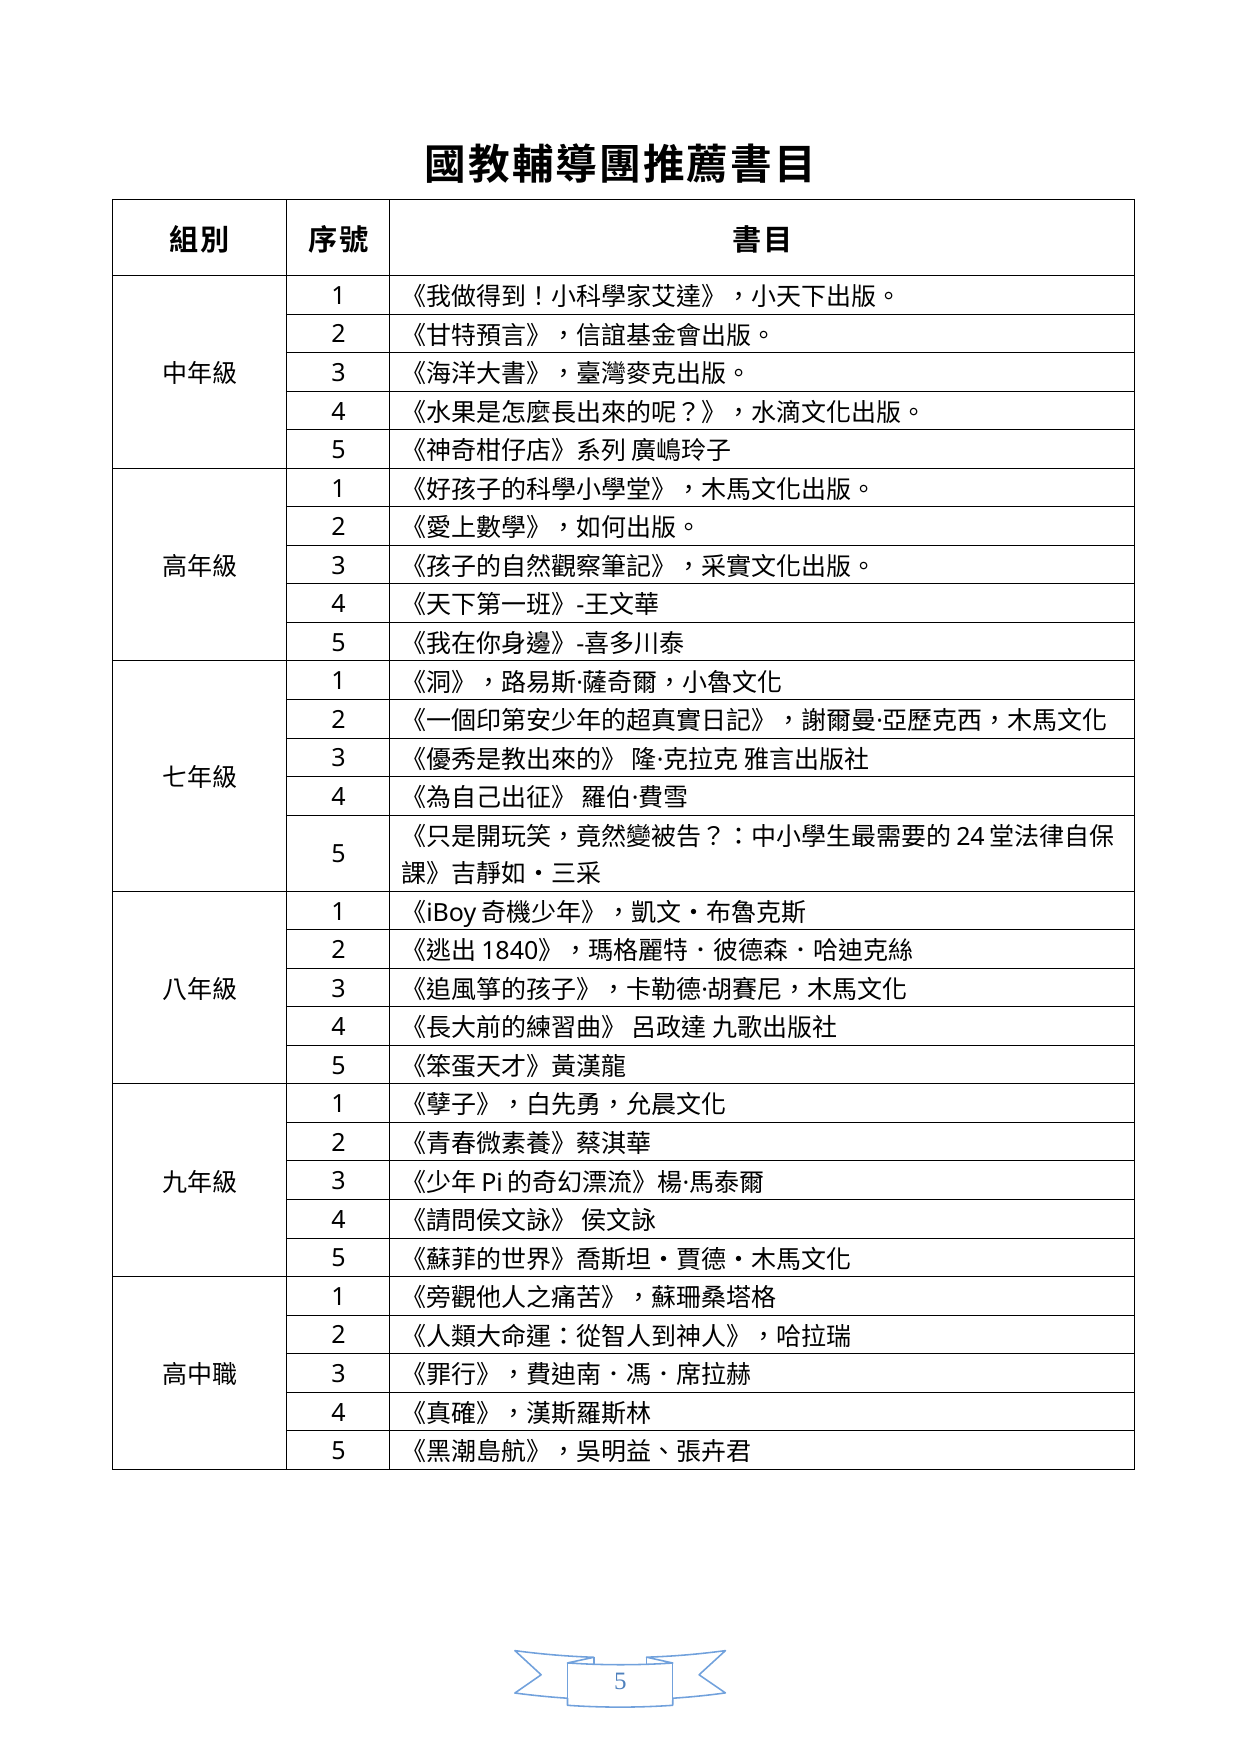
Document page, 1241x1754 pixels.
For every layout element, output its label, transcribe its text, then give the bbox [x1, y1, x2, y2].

table_header 序號 [287, 200, 389, 275]
table_cell 高中職 [113, 1277, 286, 1469]
table_cell 3 [287, 739, 389, 776]
table_cell 5 [287, 816, 389, 891]
table_cell 5 [287, 430, 389, 468]
table_cell 《笨蛋天才》黃漢龍 [390, 1046, 1134, 1083]
table_cell 《請問侯文詠》 侯文詠 [390, 1200, 1134, 1237]
table_cell 《逃出1840》，瑪格麗特．彼德森．哈迪克絲 [390, 930, 1134, 968]
table_cell 《少年Pi的奇幻漂流》楊·馬泰爾 [390, 1161, 1134, 1199]
table_cell 4 [287, 584, 389, 622]
table_cell 2 [287, 930, 389, 968]
table_cell 1 [287, 661, 389, 699]
table_cell 《iBoy奇機少年》，凱文‧布魯克斯 [390, 892, 1134, 929]
table_cell 3 [287, 1161, 389, 1199]
table_cell 4 [287, 1200, 389, 1237]
table_cell 1 [287, 1277, 389, 1314]
table_cell 《海洋大書》，臺灣麥克出版。 [390, 353, 1134, 391]
table_cell 3 [287, 546, 389, 583]
table_cell 4 [287, 777, 389, 814]
table_cell 九年級 [113, 1084, 286, 1276]
table_cell 《追風箏的孩子》，卡勒德·胡賽尼，木馬文化 [390, 969, 1134, 1006]
table_cell 4 [287, 1393, 389, 1430]
table_cell 1 [287, 276, 389, 313]
table_cell 2 [287, 1123, 389, 1160]
table_cell 《好孩子的科學小學堂》，木馬文化出版。 [390, 469, 1134, 506]
table_cell 《天下第一班》-王文華 [390, 584, 1134, 622]
table_cell 2 [287, 1316, 389, 1353]
table_cell 《我在你身邊》-喜多川泰 [390, 623, 1134, 660]
table_cell 3 [287, 1354, 389, 1392]
table_cell 《洞》，路易斯·薩奇爾，小魯文化 [390, 661, 1134, 699]
table_cell 4 [287, 1007, 389, 1045]
table_cell 《真確》，漢斯羅斯林 [390, 1393, 1134, 1430]
table_header 書目 [390, 200, 1134, 275]
table_cell 《旁觀他人之痛苦》，蘇珊桑塔格 [390, 1277, 1134, 1314]
table_cell 1 [287, 892, 389, 929]
table_cell 《青春微素養》蔡淇華 [390, 1123, 1134, 1160]
table_cell 《長大前的練習曲》 呂政達 九歌出版社 [390, 1007, 1134, 1045]
table_cell 《優秀是教出來的》 隆·克拉克 雅言出版社 [390, 739, 1134, 776]
table_cell 七年級 [113, 661, 286, 891]
table_cell 《只是開玩笑，竟然變被告？：中小學生最需要的24堂法律自保課》吉靜如‧三采 [390, 816, 1134, 891]
table_cell 《黑潮島航》，吳明益、張卉君 [390, 1431, 1134, 1469]
table_cell 《孩子的自然觀察筆記》，采實文化出版。 [390, 546, 1134, 583]
table_cell 1 [287, 469, 389, 506]
table_cell 5 [287, 1046, 389, 1083]
table_cell 《水果是怎麼長出來的呢？》，水滴文化出版。 [390, 392, 1134, 429]
table_cell 《為自己出征》 羅伯·費雪 [390, 777, 1134, 814]
table_cell 4 [287, 392, 389, 429]
table_cell 《愛上數學》，如何出版。 [390, 507, 1134, 545]
table_cell 高年級 [113, 469, 286, 660]
table_cell 《孽子》，白先勇，允晨文化 [390, 1084, 1134, 1122]
table_cell 《人類大命運：從智人到神人》，哈拉瑞 [390, 1316, 1134, 1353]
table_cell 2 [287, 315, 389, 352]
table_cell 八年級 [113, 892, 286, 1083]
table_cell 2 [287, 700, 389, 737]
table_cell 5 [287, 1431, 389, 1469]
table_cell 3 [287, 353, 389, 391]
table_cell 《罪行》，費迪南．馮．席拉赫 [390, 1354, 1134, 1392]
table_cell 中年級 [113, 276, 286, 468]
table_cell 3 [287, 969, 389, 1006]
text 國教輔導團推薦書目 [112, 124, 1128, 199]
table_cell 5 [287, 623, 389, 660]
table_cell 《一個印第安少年的超真實日記》，謝爾曼·亞歷克西，木馬文化 [390, 700, 1134, 737]
table_cell 1 [287, 1084, 389, 1122]
table_cell 2 [287, 507, 389, 545]
table_header 組別 [113, 200, 286, 275]
table_cell 《神奇柑仔店》系列 廣嶋玲子 [390, 430, 1134, 468]
table_cell 《蘇菲的世界》喬斯坦‧賈德‧木馬文化 [390, 1239, 1134, 1276]
table_cell 5 [287, 1239, 389, 1276]
table_cell 《甘特預言》，信誼基金會出版。 [390, 315, 1134, 352]
table_cell 《我做得到！小科學家艾達》，小天下出版。 [390, 276, 1134, 313]
